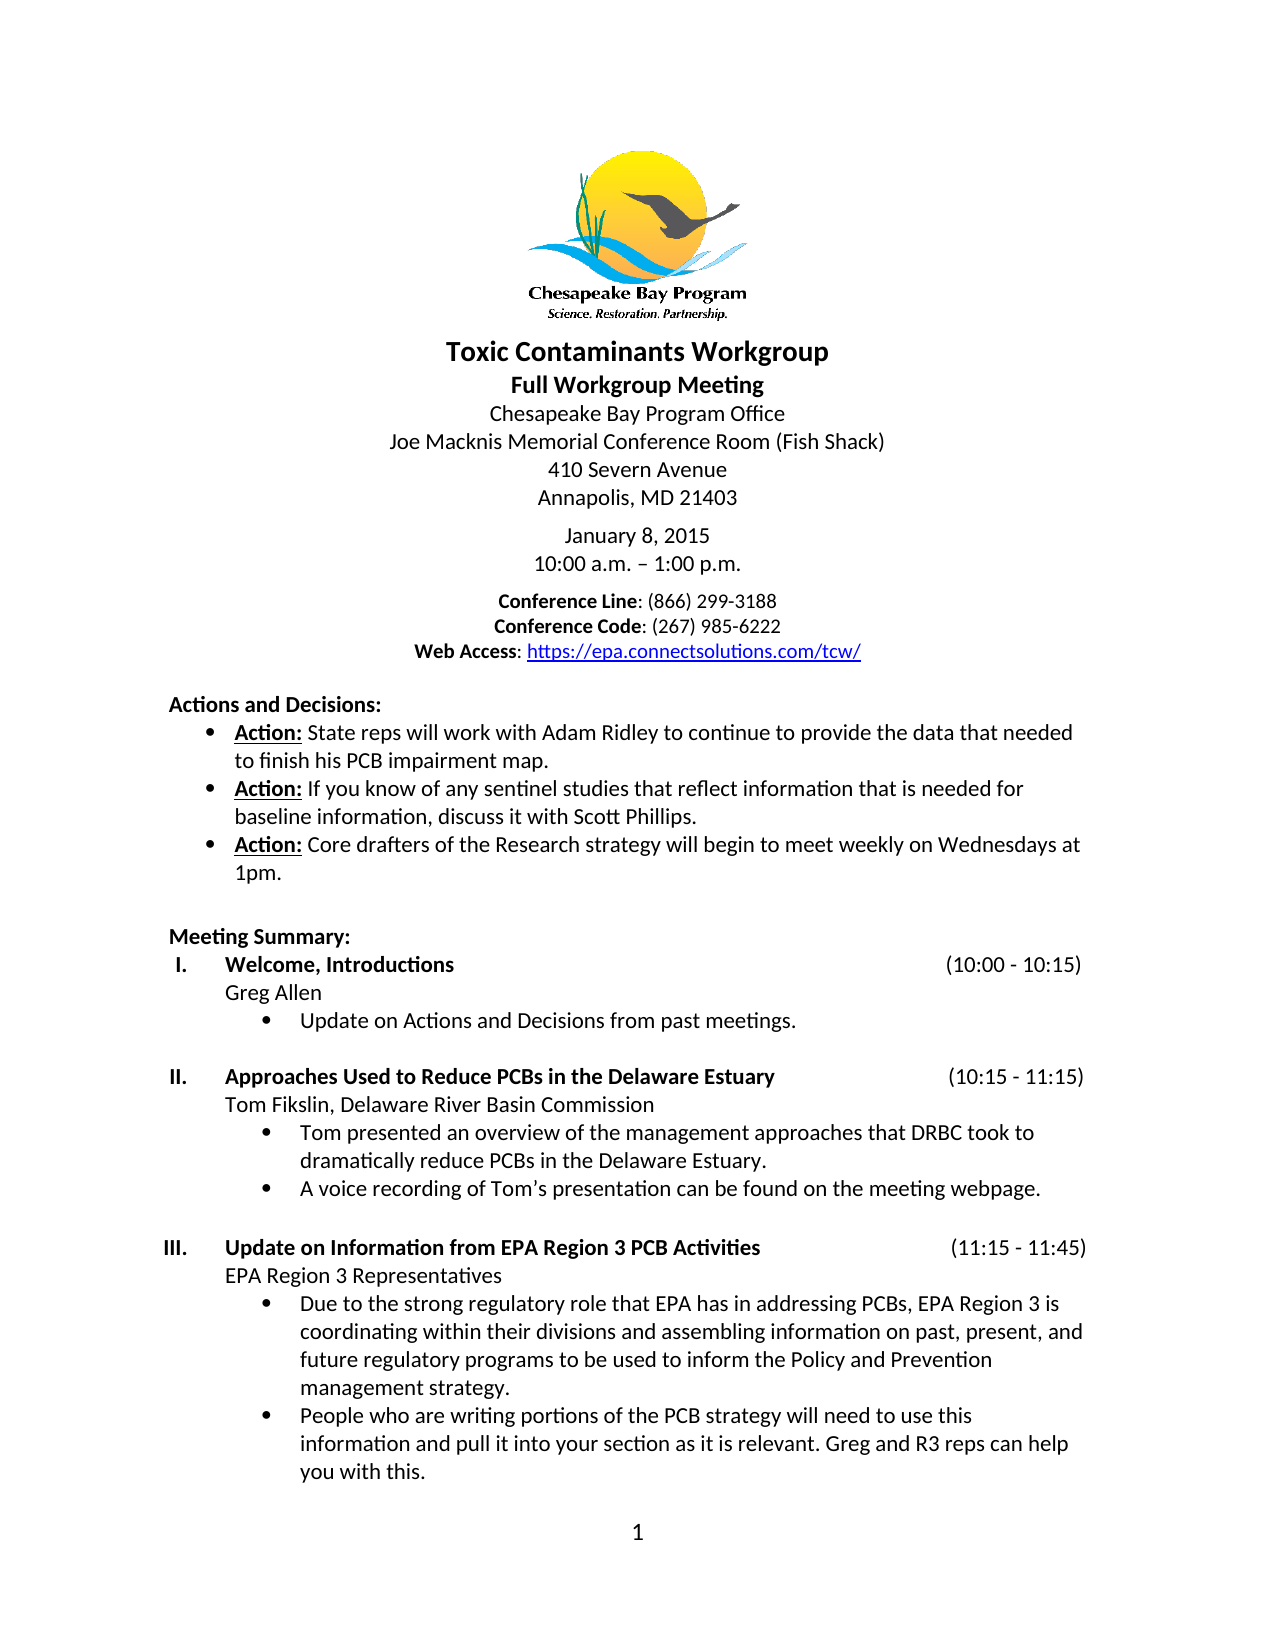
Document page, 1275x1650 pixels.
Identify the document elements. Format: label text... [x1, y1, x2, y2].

list Welcome, Introductions (10:00 - 10:15) [187, 950, 1087, 978]
list Due to the strong regulatory role that EPA has in addressing PCBs, EPA Region 3 is coordinating within their divisions and assembling information on past, present, and future regulatory programs to be used to inform the Policy and Prevention management strategy. [262, 1289, 1087, 1401]
text Chesapeake Bay Program Office [187, 399, 1087, 427]
list Update on Information from EPA Region 3 PCB Activities (11:15 - 11:45) [187, 1233, 1087, 1261]
text Toxic Contaminants Workgroup [187, 333, 1087, 369]
list A voice recording of Tom’s presentation can be found on the meeting webpage. [262, 1174, 1087, 1202]
text 10:00 a.m. – 1:00 p.m. [187, 549, 1087, 578]
text Annapolis, MD 21403 [187, 483, 1087, 511]
list People who are writing portions of the PCB strategy will need to use this information and pull it into your section as it is relevant. Greg and R3 reps can help you with this. [262, 1401, 1087, 1485]
text Web Access: https://epa.connectsolutions.com/tcw/ [187, 639, 1087, 664]
list Action: If you know of any sentinel studies that reflect information that is needed for baseline information, discuss it with Scott Phillips. [206, 774, 1087, 831]
text Actions and Decisions: [169, 690, 1087, 718]
text Full Workgroup Meeting [187, 369, 1087, 399]
list EPA Region 3 Representatives [225, 1261, 1087, 1289]
list Action: State reps will work with Adam Ridley to continue to provide the data that needed to finish his PCB impairment map. [206, 718, 1087, 774]
list Approaches Used to Reduce PCBs in the Delaware Estuary (10:15 - 11:15) [187, 1062, 1087, 1090]
text 410 Severn Avenue [187, 455, 1087, 483]
text Conference Code: (267) 985-6222 [187, 613, 1087, 639]
list Greg Allen [225, 978, 1087, 1006]
text January 8, 2015 [187, 522, 1087, 549]
list Update on Actions and Decisions from past meetings. [262, 1006, 1087, 1062]
text Conference Line: (866) 299-3188 [187, 588, 1087, 613]
text Joe Macknis Memorial Conference Room (Fish Shack) [187, 427, 1087, 455]
list Tom presented an overview of the management approaches that DRBC took to dramatically reduce PCBs in the Delaware Estuary. [262, 1118, 1087, 1174]
text Meeting Summary: [169, 922, 1087, 950]
list Action: Core drafters of the Research strategy will begin to meet weekly on Wednesdays at 1pm. [206, 831, 1087, 887]
list Tom Fikslin, Delaware River Basin Commission [225, 1090, 1087, 1118]
picture [526, 150, 748, 321]
